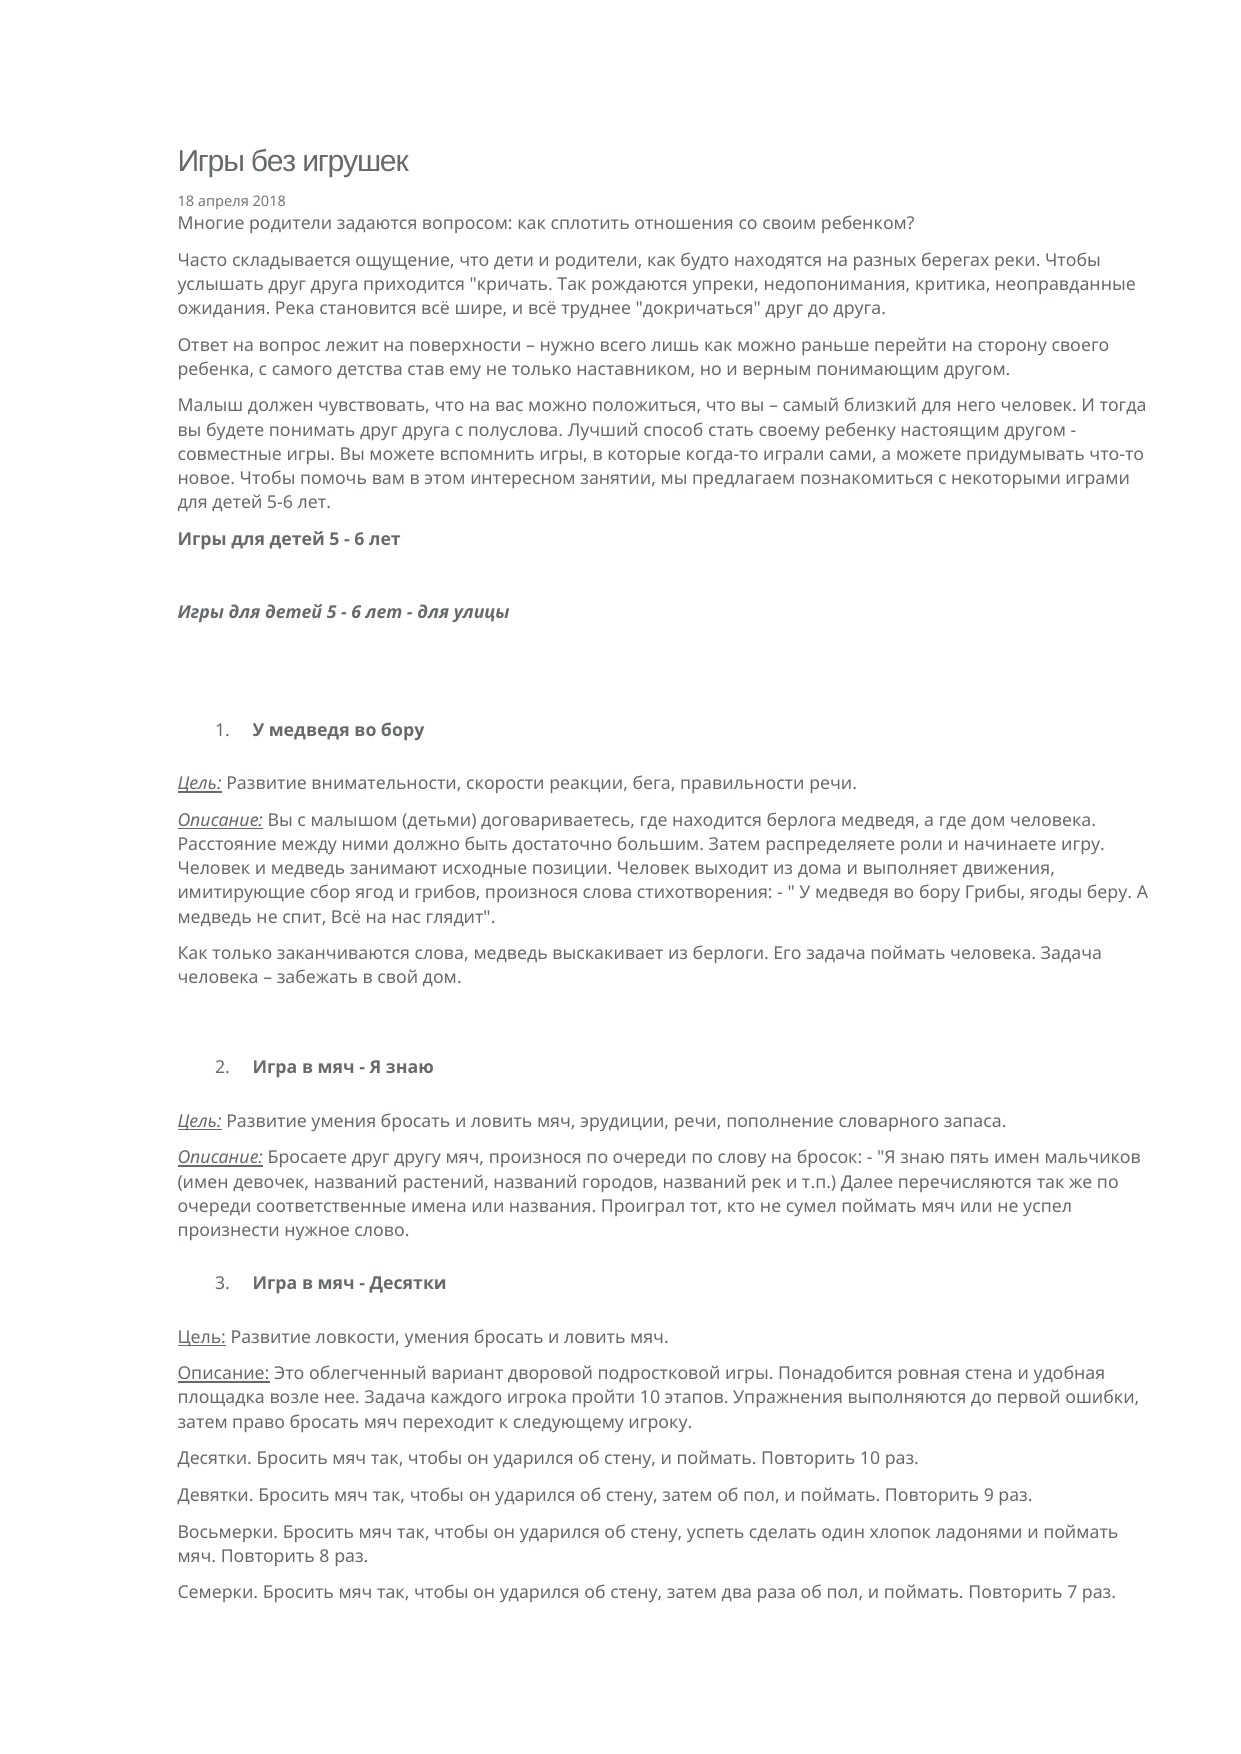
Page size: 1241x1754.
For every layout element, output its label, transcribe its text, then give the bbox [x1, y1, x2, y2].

text Ответ на вопрос лежит на поверхности – нужно всего лишь как можно раньше перейти на сторону своего ребенка, с самого детства став ему не только наставником, но и верным понимающим другом. [177, 332, 1152, 380]
text Восьмерки. Бросить мяч так, чтобы он ударился об стену, успеть сделать один хлопок ладонями и поймать мяч. Повторить 8 раз. [177, 1519, 1152, 1567]
text Девятки. Бросить мяч так, чтобы он ударился об стену, затем об пол, и поймать. Повторить 9 раз. [177, 1482, 1152, 1507]
text Многие родители задаются вопросом: как сплотить отношения со своим ребенком? [177, 210, 1152, 234]
text Цель: Развитие умения бросать и ловить мяч, эрудиции, речи, пополнение словарного запаса. [177, 1108, 1152, 1132]
text Игры для детей 5 - 6 лет - для улицы [177, 599, 1152, 624]
text Семерки. Бросить мяч так, чтобы он ударился об стену, затем два раза об пол, и поймать. Повторить 7 раз. [177, 1580, 1152, 1604]
text Описание: Бросаете друг другу мяч, произнося по очереди по слову на бросок: - "Я знаю пять имен мальчиков (имен девочек, названий растений, названий городов, названий рек и т.п.) Далее перечисляются так же по очереди соответственные имена или названия. Проиграл тот, кто не сумел поймать мяч или не успел произнести нужное слово. [177, 1145, 1152, 1242]
list У медведя во бору [215, 717, 1152, 742]
text Игры для детей 5 - 6 лет [177, 526, 1152, 550]
text Малыш должен чувствовать, что на вас можно положиться, что вы – самый близкий для него человек. И тогда вы будете понимать друг друга с полуслова. Лучший способ стать своему ребенку настоящим другом - совместные игры. Вы можете вспомнить игры, в которые когда-то играли сами, а можете придумывать что-то новое. Чтобы помочь вам в этом интересном занятии, мы предлагаем познакомиться с некоторыми играми для детей 5-6 лет. [177, 393, 1152, 514]
text Десятки. Бросить мяч так, чтобы он ударился об стену, и поймать. Повторить 10 раз. [177, 1446, 1152, 1470]
text Как только заканчиваются слова, медведь выскакивает из берлоги. Его задача поймать человека. Задача человека – забежать в свой дом. [177, 941, 1152, 989]
text Описание: Вы с малышом (детьми) договариваетесь, где находится берлога медведя, а где дом человека. Расстояние между ними должно быть достаточно большим. Затем распределяете роли и начинаете игру. Человек и медведь занимают исходные позиции. Человек выходит из дома и выполняет движения, имитирующие сбор ягод и грибов, произнося слова стихотворения: - " У медведя во бору Грибы, ягоды беру. А медведь не спит, Всё на нас глядит". [177, 807, 1152, 928]
text Описание: Это облегченный вариант дворовой подростковой игры. Понадобится ровная стена и удобная площадка возле нее. Задача каждого игрока пройти 10 этапов. Упражнения выполняются до первой ошибки, затем право бросать мяч переходит к следующему игроку. [177, 1361, 1152, 1433]
text Игры без игрушек [177, 143, 1152, 178]
list Игра в мяч - Я знаю [215, 1055, 1152, 1079]
text 18 апреля 2018 [177, 190, 1152, 210]
text Часто складывается ощущение, что дети и родители, как будто находятся на разных берегах реки. Чтобы услышать друг друга приходится "кричать. Так рождаются упреки, недопонимания, критика, неоправданные ожидания. Река становится всё шире, и всё труднее "докричаться" друг до друга. [177, 247, 1152, 319]
text Цель: Развитие внимательности, скорости реакции, бега, правильности речи. [177, 771, 1152, 795]
list Игра в мяч - Десятки [215, 1271, 1152, 1295]
text Цель: Развитие ловкости, умения бросать и ловить мяч. [177, 1324, 1152, 1348]
